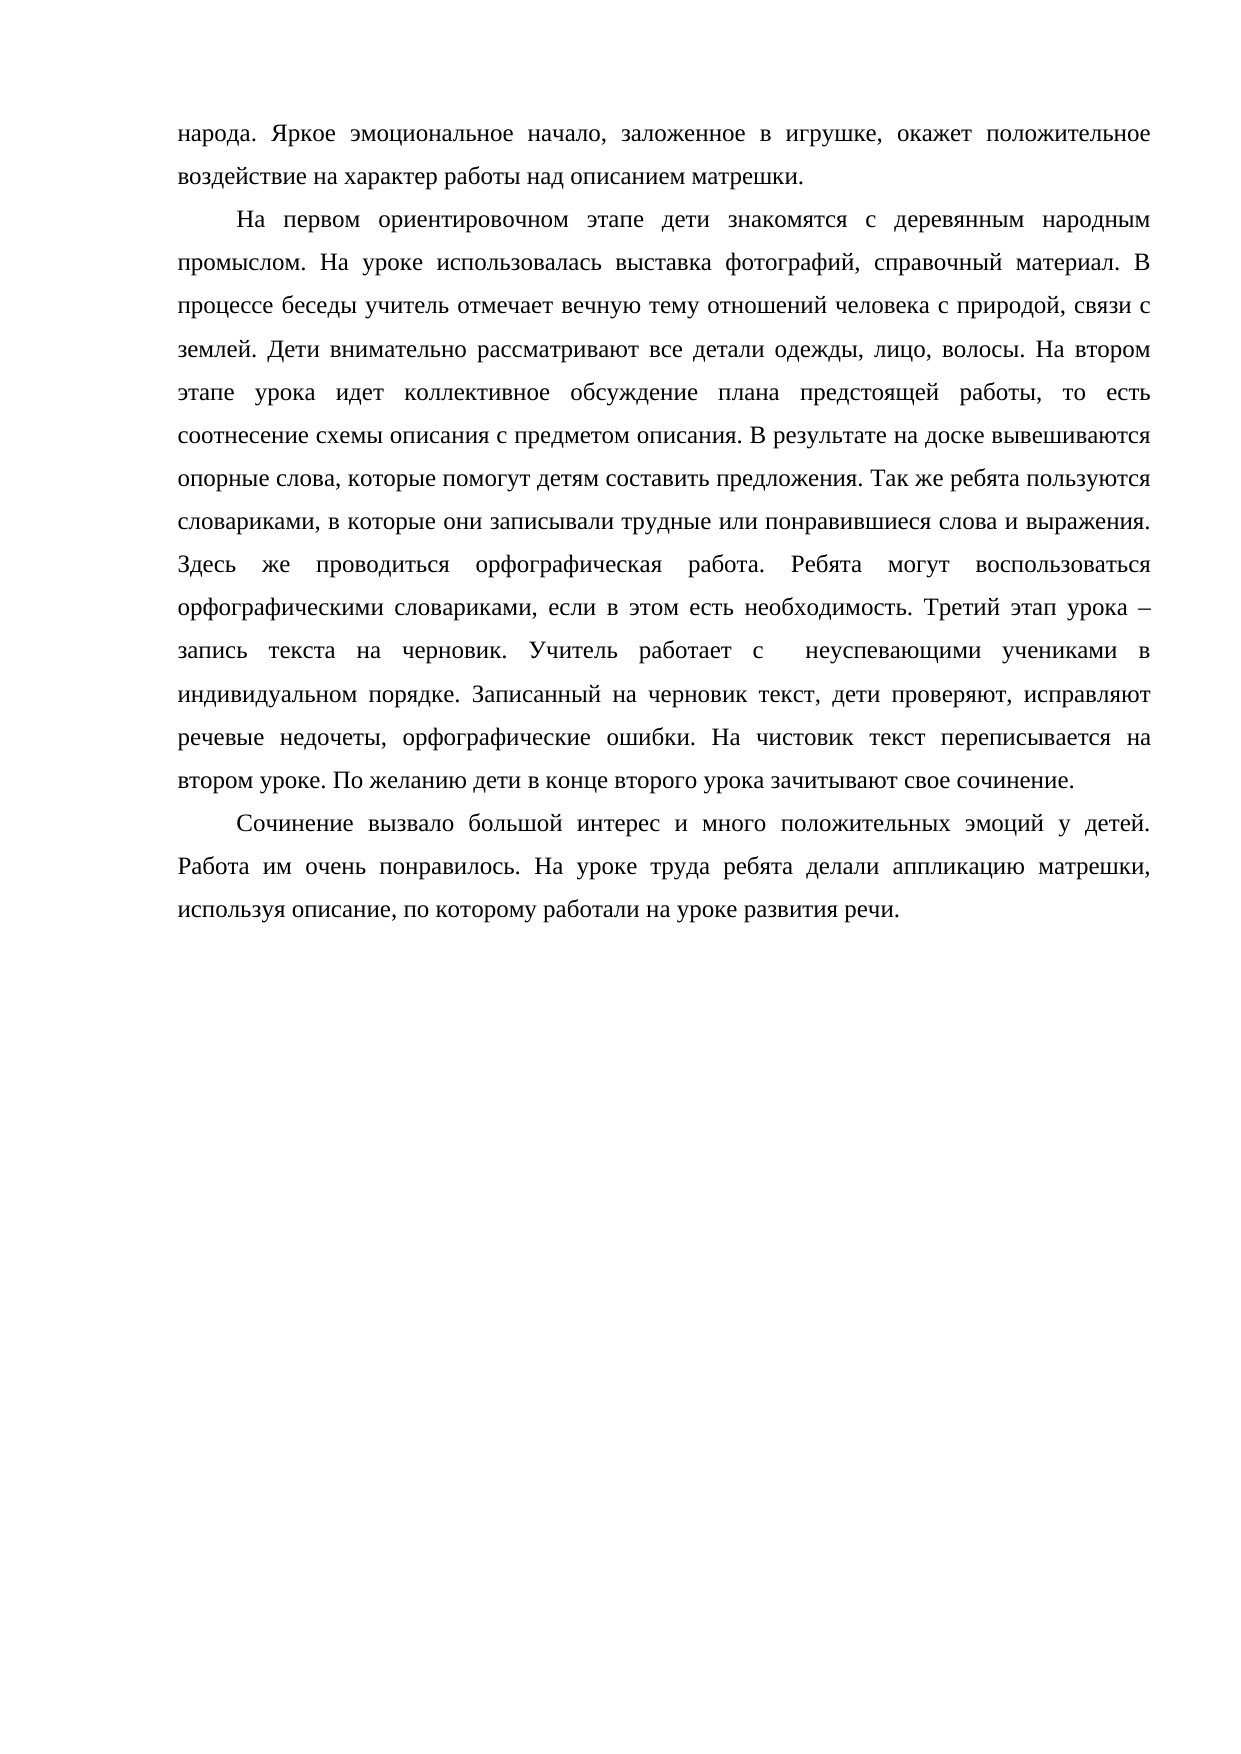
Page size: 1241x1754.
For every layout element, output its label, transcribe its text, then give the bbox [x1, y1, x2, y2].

text Сочинение вызвало большой интерес и много положительных эмоций у детей. Работа им очень понравилось. На уроке труда ребята делали аппликацию матрешки, используя описание, по которому работали на уроке развития речи. [177, 808, 1152, 923]
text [177, 118, 1152, 190]
text На первом ориентировочном этапе дети знакомятся с деревянным народным промыслом. На уроке использовалась выставка фотографий, справочный материал. В процессе беседы учитель отмечает вечную тему отношений человека с природой, связи с землей. Дети внимательно рассматривают все детали одежды, лицо, волосы. На втором этапе урока идет коллективное обсуждение плана предстоящей работы, то есть соотнесение схемы описания с предметом описания. В результате на доске вывешиваются опорные слова, которые помогут детям составить предложения. Так же ребята пользуются словариками, в которые они записывали трудные или понравившиеся слова и выражения. Здесь же проводиться орфографическая работа. Ребята могут воспользоваться орфографическими словариками, если в этом есть необходимость. Третий этап урока – запись текста на черновик. Учитель работает с неуспевающими учениками в индивидуальном порядке. Записанный на черновик текст, дети проверяют, исправляют речевые недочеты, орфографические ошибки. На чистовик текст переписывается на втором уроке. По желанию дети в конце второго урока зачитывают свое сочинение. [177, 204, 1152, 794]
